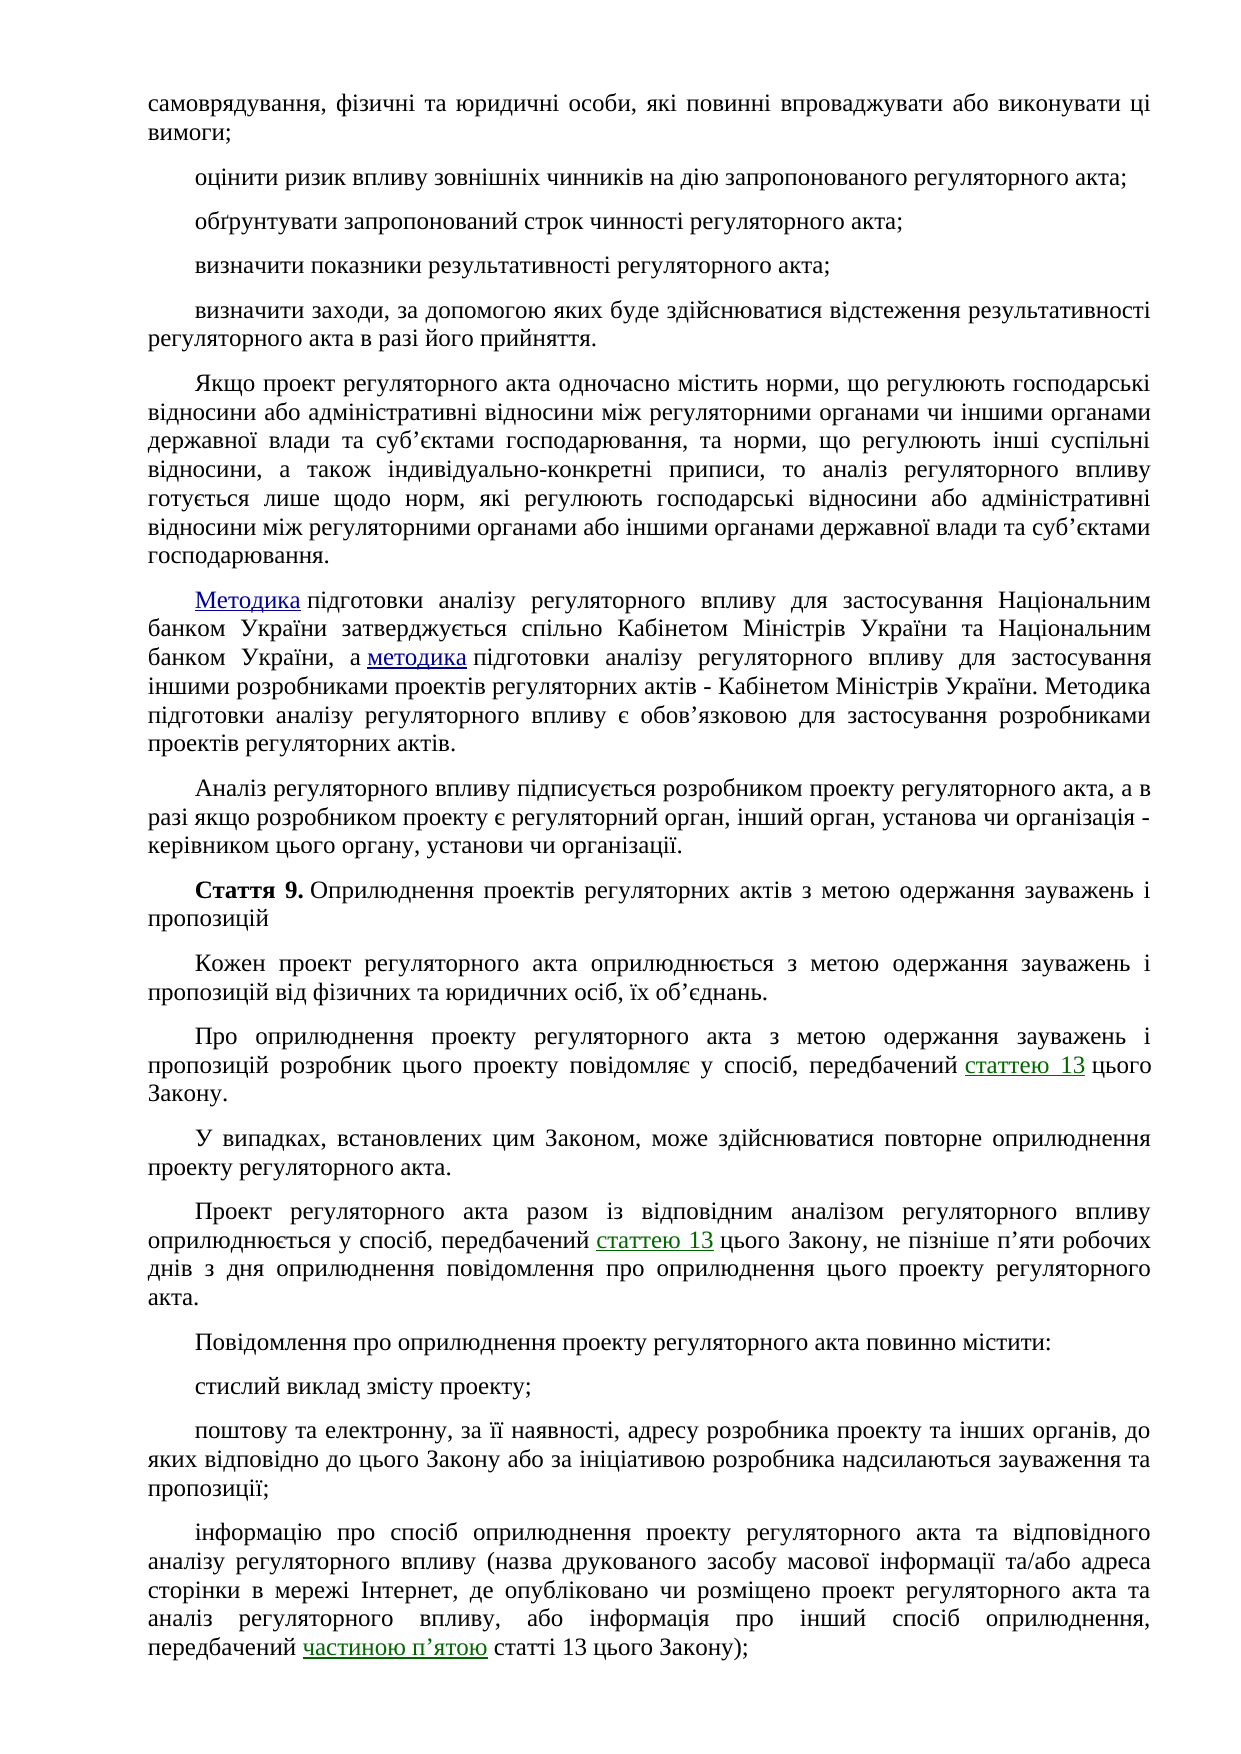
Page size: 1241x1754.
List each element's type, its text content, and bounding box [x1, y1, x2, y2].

text Якщо проект регуляторного акта одночасно містить норми, що регулюють господарські відносини або адміністративні відносини між регуляторними органами чи іншими органами державної влади та суб’єктами господарювання, та норми, що регулюють інші суспільні відносини, а також індивідуально-конкретні приписи, то аналіз регуляторного впливу готується лише щодо норм, які регулюють господарські відносини або адміністративні відносини між регуляторними органами або іншими органами державної влади та суб’єктами господарювання. [148, 368, 1152, 569]
text Стаття 9. Оприлюднення проектів регуляторних актів з метою одержання зауважень і пропозицій [148, 875, 1152, 932]
text поштову та електронну, за її наявності, адресу розробника проекту та інших органів, до яких відповідно до цього Закону або за ініціативою розробника надсилаються зауваження та пропозиції; [148, 1415, 1152, 1502]
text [148, 88, 1152, 146]
text визначити показники результативності регуляторного акта; [148, 250, 1152, 279]
text Проект регуляторного акта разом із відповідним аналізом регуляторного впливу оприлюднюється у спосіб, передбачений статтею 13 цього Закону, не пізніше п’яти робочих днів з дня оприлюднення повідомлення про оприлюднення цього проекту регуляторного акта. [148, 1196, 1152, 1311]
text стислий виклад змісту проекту; [148, 1371, 1152, 1400]
text інформацію про спосіб оприлюднення проекту регуляторного акта та відповідного аналізу регуляторного впливу (назва друкованого засобу масової інформації та/або адреса сторінки в мережі Інтернет, де опубліковано чи розміщено проект регуляторного акта та аналіз регуляторного впливу, або інформація про інший спосіб оприлюднення, передбачений частиною п’ятою статті 13 цього Закону); [148, 1517, 1152, 1661]
text Методика підготовки аналізу регуляторного впливу для застосування Національним банком України затверджується спільно Кабінетом Міністрів України та Національним банком України, а методика підготовки аналізу регуляторного впливу для застосування іншими розробниками проектів регуляторних актів - Кабінетом Міністрів України. Методика підготовки аналізу регуляторного впливу є обов’язковою для застосування розробниками проектів регуляторних актів. [148, 585, 1152, 757]
text оцінити ризик впливу зовнішніх чинників на дію запропонованого регуляторного акта; [148, 162, 1152, 190]
text Кожен проект регуляторного акта оприлюднюється з метою одержання зауважень і пропозицій від фізичних та юридичних осіб, їх об’єднань. [148, 948, 1152, 1005]
text Про оприлюднення проекту регуляторного акта з метою одержання зауважень і пропозицій розробник цього проекту повідомляє у спосіб, передбачений статтею 13 цього Закону. [148, 1021, 1152, 1107]
text Повідомлення про оприлюднення проекту регуляторного акта повинно містити: [148, 1327, 1152, 1355]
text обґрунтувати запропонований строк чинності регуляторного акта; [148, 206, 1152, 235]
text визначити заходи, за допомогою яких буде здійснюватися відстеження результативності регуляторного акта в разі його прийняття. [148, 295, 1152, 352]
text Аналіз регуляторного впливу підписується розробником проекту регуляторного акта, а в разі якщо розробником проекту є регуляторний орган, інший орган, установа чи організація - керівником цього органу, установи чи організації. [148, 773, 1152, 859]
text У випадках, встановлених цим Законом, може здійснюватися повторне оприлюднення проекту регуляторного акта. [148, 1123, 1152, 1180]
